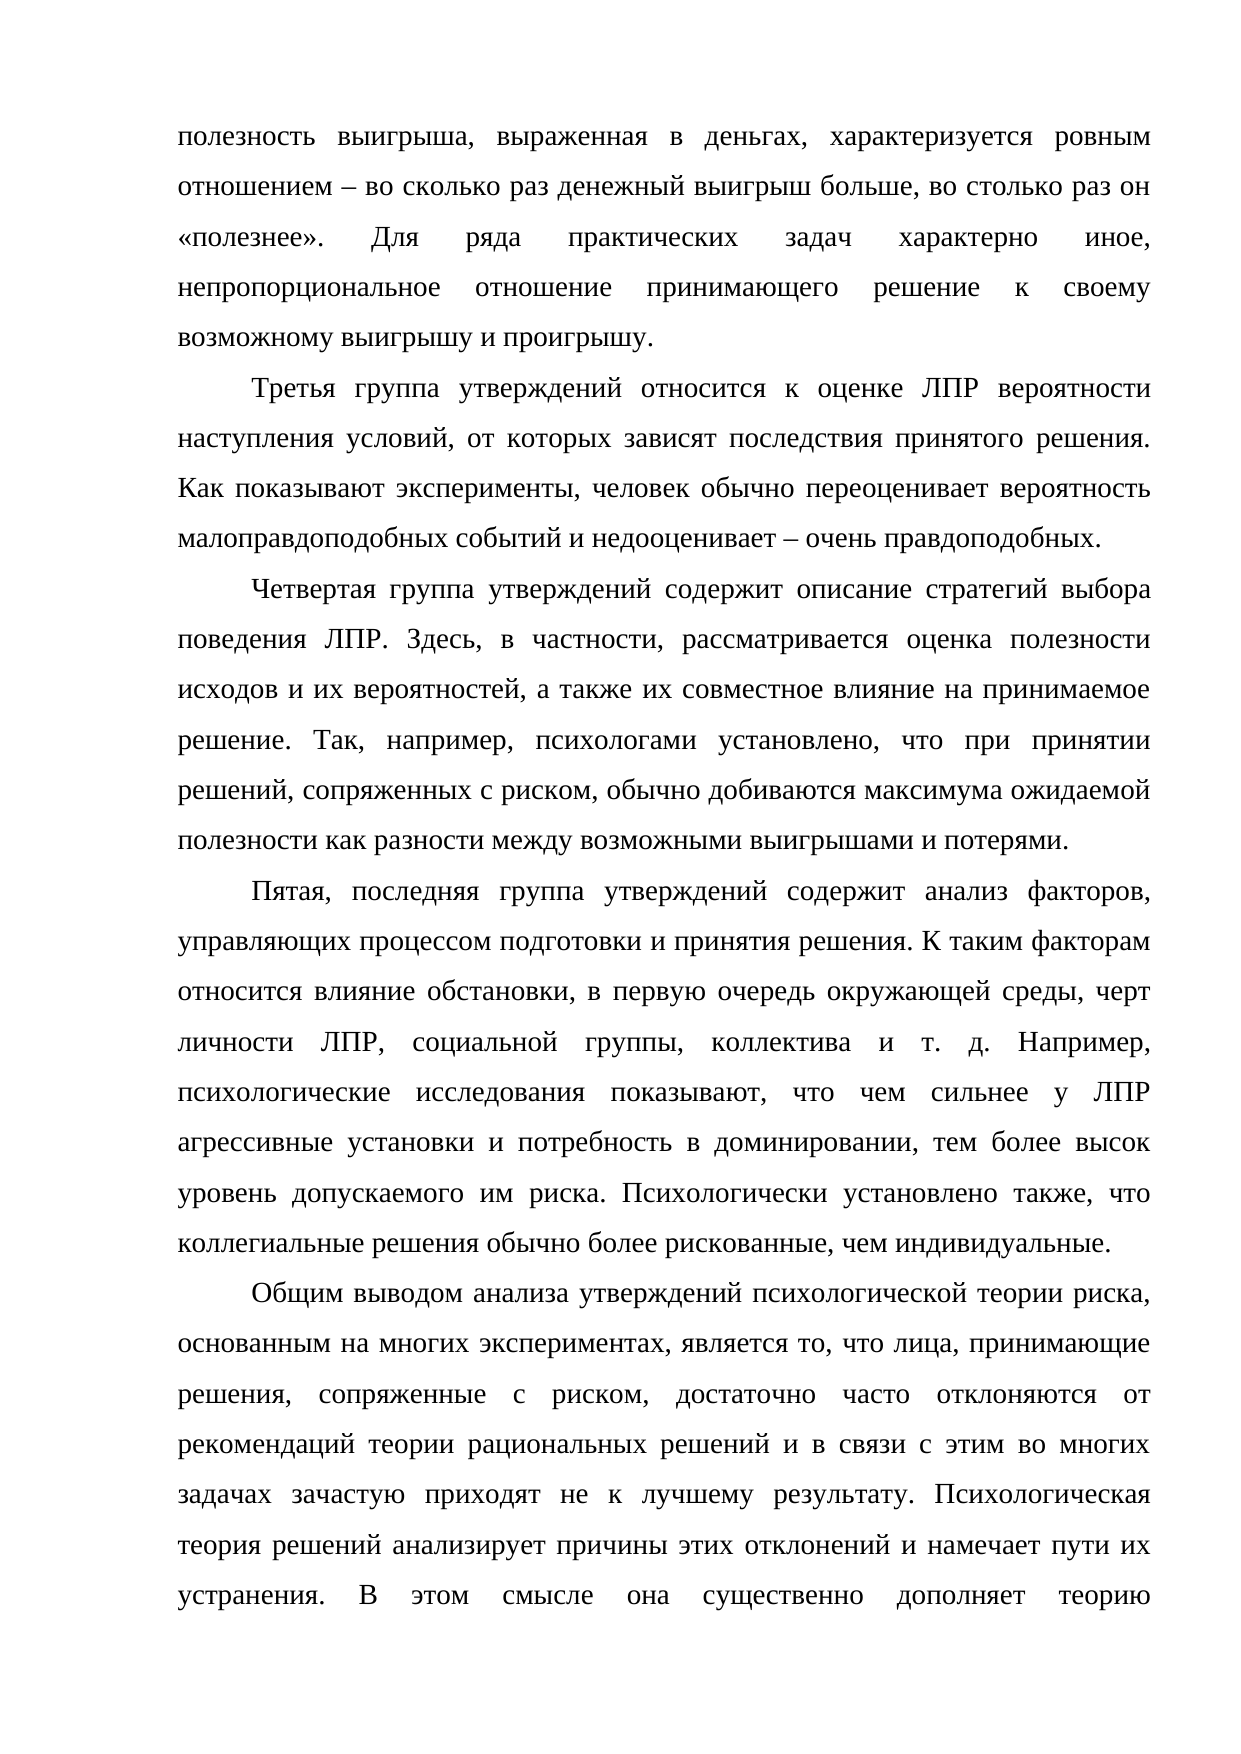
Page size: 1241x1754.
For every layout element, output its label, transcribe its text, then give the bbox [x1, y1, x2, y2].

text Третья группа утверждений относится к оценке ЛПР вероятности наступления условий, от которых зависят последствия принятого решения. Как показывают эксперименты, человек обычно переоценивает вероятность малоправдоподобных событий и недооценивает – очень правдоподобных. [177, 370, 1152, 554]
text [177, 118, 1152, 353]
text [177, 1275, 1152, 1611]
text Пятая, последняя группа утверждений содержит анализ факторов, управляющих процессом подготовки и принятия решения. К таким факторам относится влияние обстановки, в первую очередь окружающей среды, черт личности ЛПР, социальной группы, коллектива и т. д. Например, психологические исследования показывают, что чем сильнее у ЛПР агрессивные установки и потребность в доминировании, тем более высок уровень допускаемого им риска. Психологически установлено также, что коллегиальные решения обычно более рискованные, чем индивидуальные. [177, 873, 1152, 1258]
text Четвертая группа утверждений содержит описание стратегий выбора поведения ЛПР. Здесь, в частности, рассматривается оценка полезности исходов и их вероятностей, а также их совместное влияние на принимаемое решение. Так, например, психологами установлено, что при принятии решений, сопряженных с риском, обычно добиваются максимума ожидаемой полезности как разности между возможными выигрышами и потерями. [177, 571, 1152, 856]
